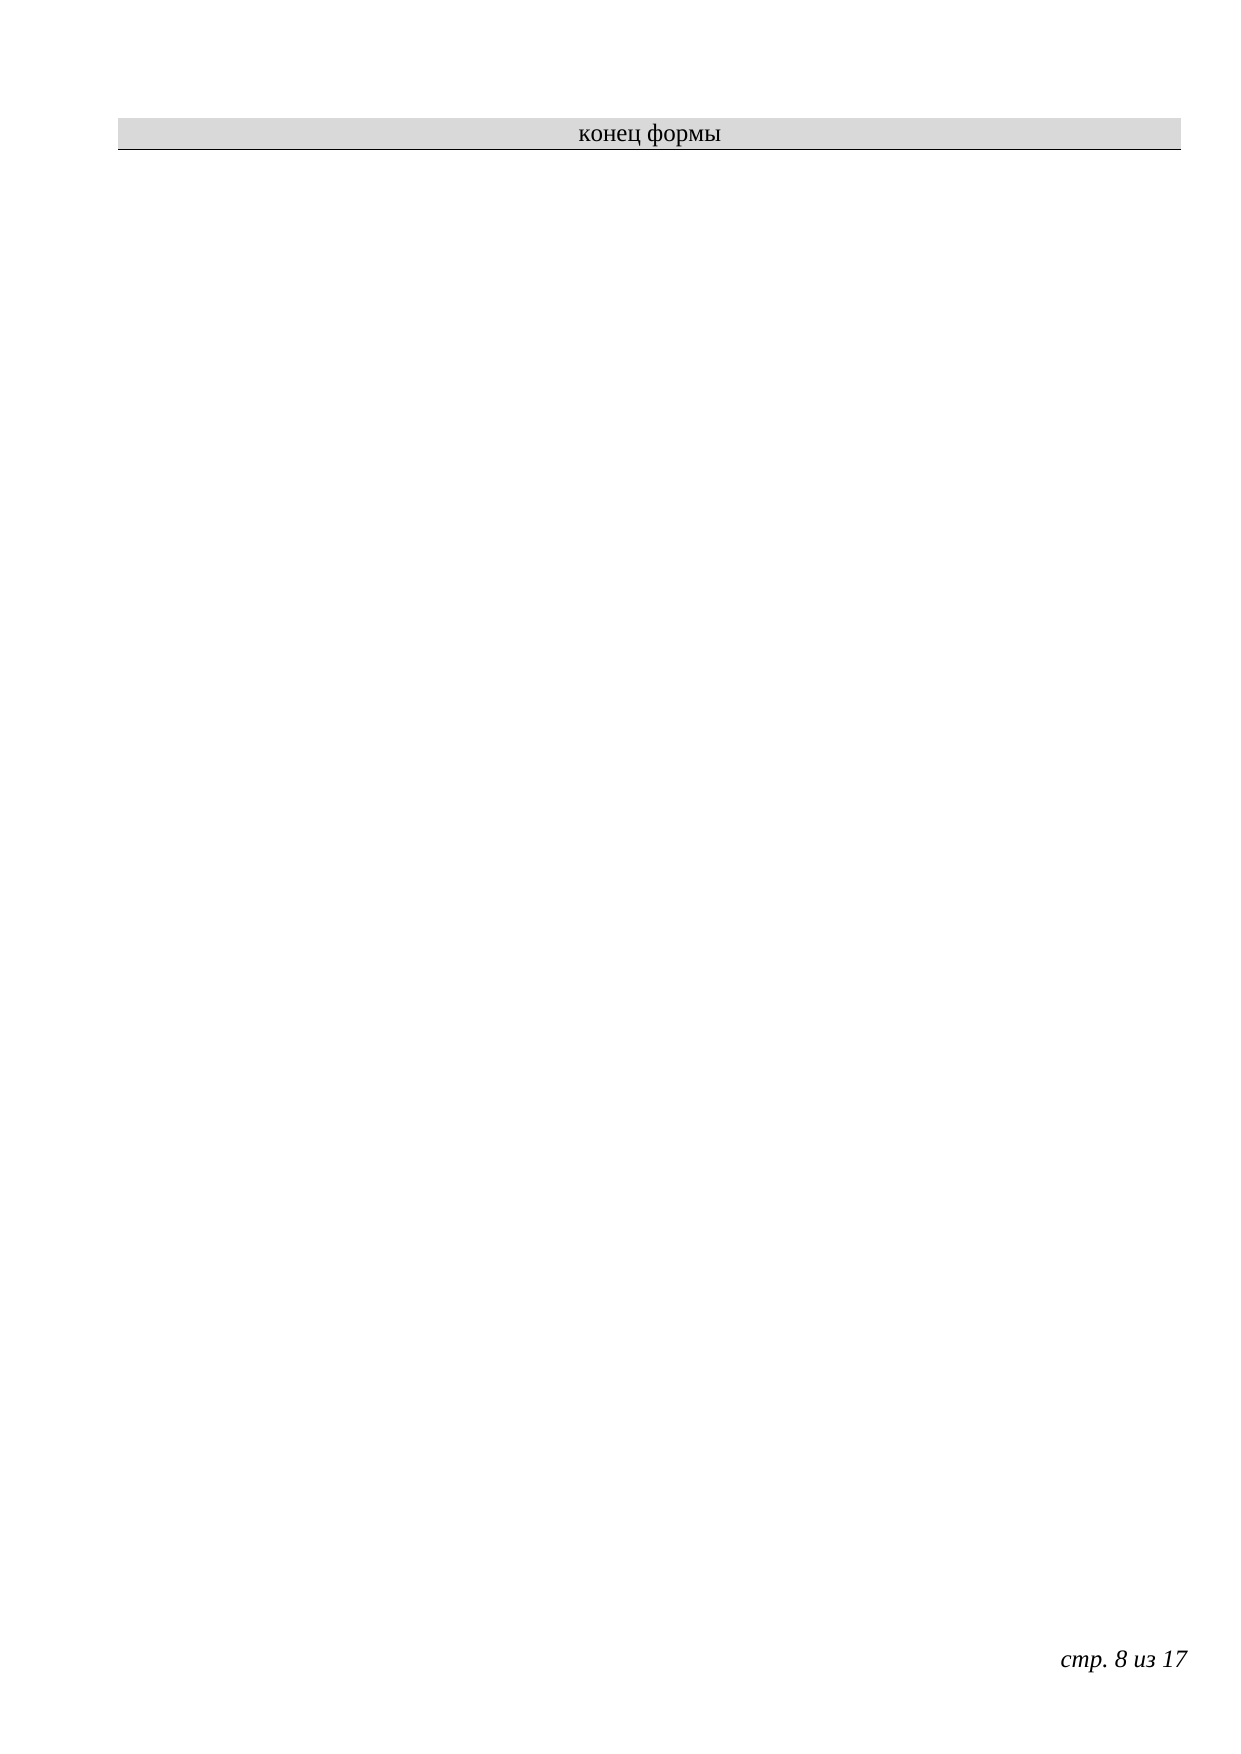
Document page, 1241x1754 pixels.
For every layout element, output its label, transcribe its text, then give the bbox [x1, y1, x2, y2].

text конец формы [118, 118, 1181, 149]
